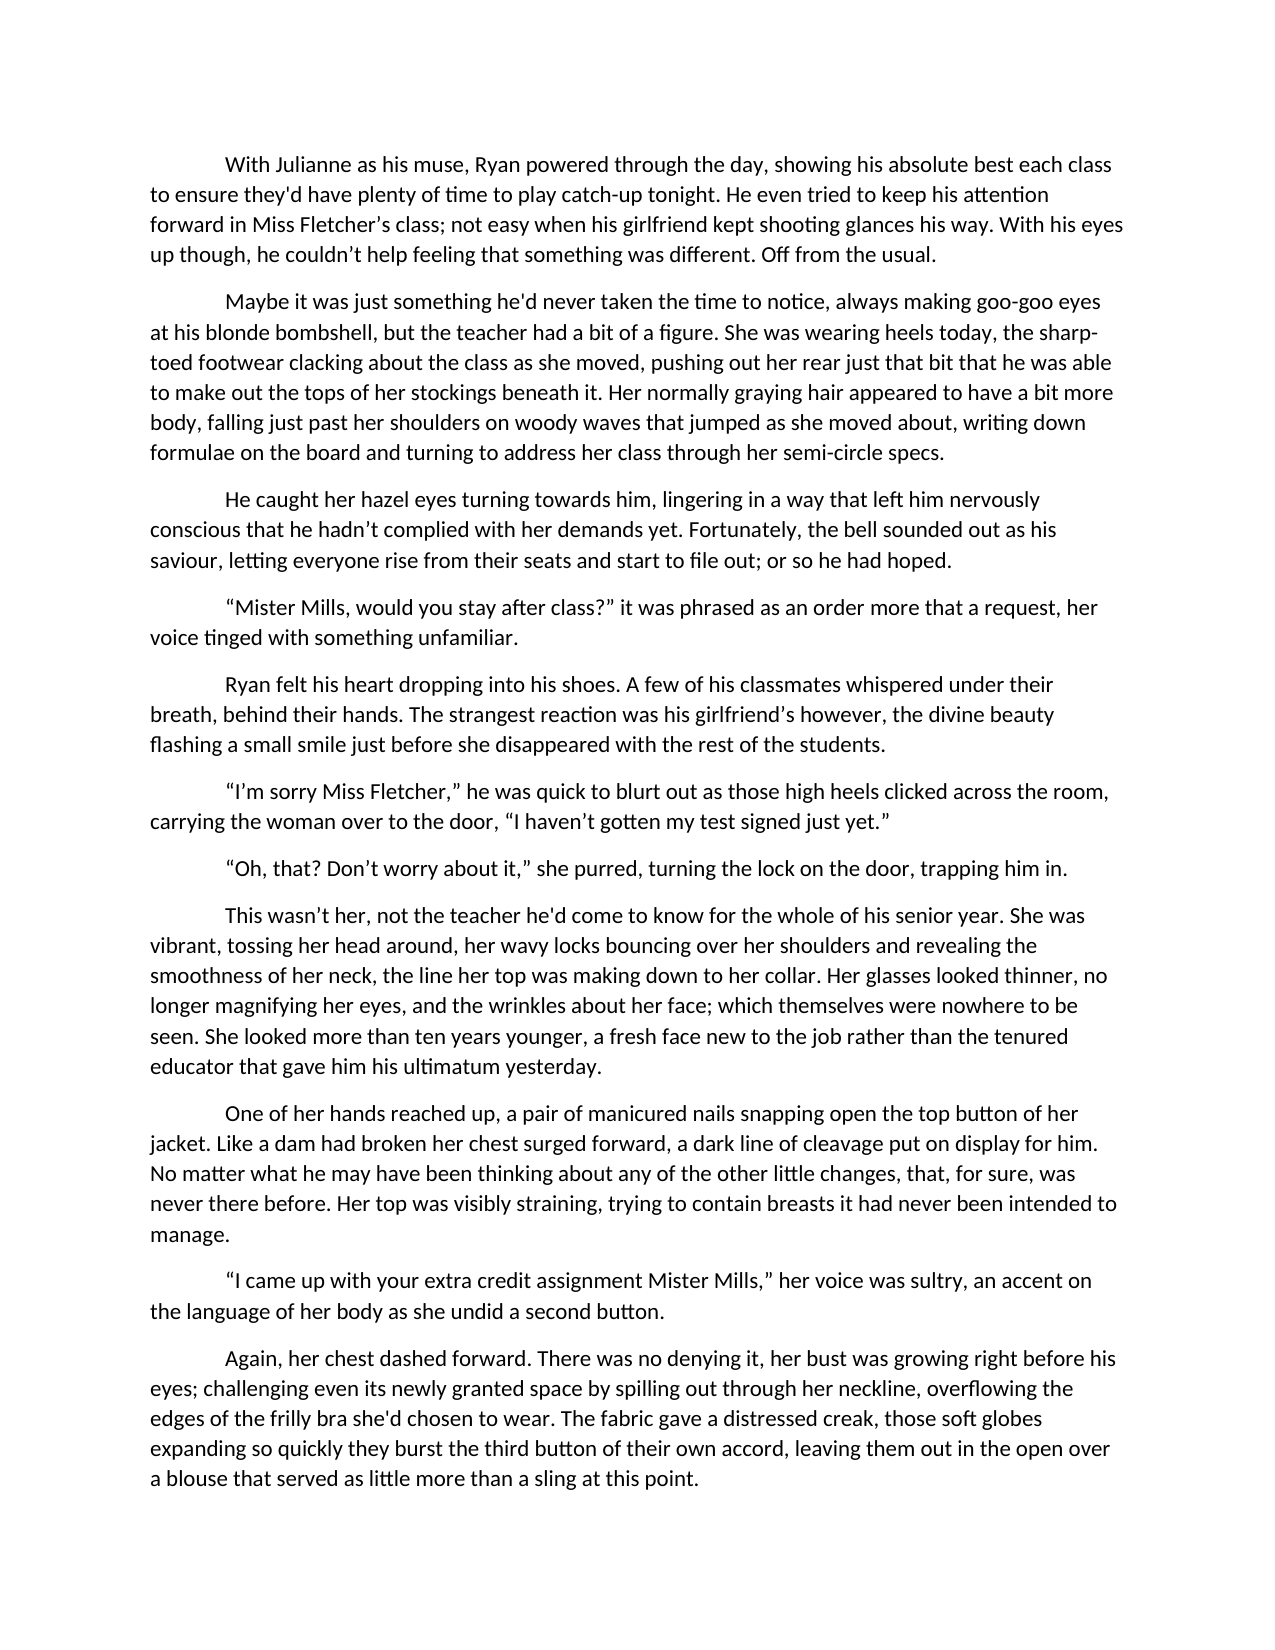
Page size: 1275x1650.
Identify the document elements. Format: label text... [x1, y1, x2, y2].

text He caught her hazel eyes turning towards him, lingering in a way that left him nervously conscious that he hadn’t complied with her demands yet. Fortunately, the bell sounded out as his saviour, letting everyone rise from their seats and start to file out; or so he had hoped. [150, 485, 1125, 574]
text “I’m sorry Miss Fletcher,” he was quick to blurt out as those high heels clicked across the room, carrying the woman over to the door, “I haven’t gotten my test signed just yet.” [150, 777, 1125, 835]
text Again, her chest dashed forward. There was no denying it, her bust was growing right before his eyes; challenging even its newly granted space by spilling out through her neckline, overflowing the edges of the frilly bra she'd chosen to wear. The fabric gave a distressed creak, those soft globes expanding so quickly they burst the third button of their own accord, leaving them out in the open over a blouse that served as little more than a sling at this point. [150, 1344, 1125, 1493]
text One of her hands reached up, a pair of manicured nails snapping open the top button of her jacket. Like a dam had broken her chest surged forward, a dark line of cleavage put on display for him. No matter what he may have been thinking about any of the other little changes, that, for sure, was never there before. Her top was visibly straining, trying to contain breasts it had never been intended to manage. [150, 1099, 1125, 1248]
text With Julianne as his muse, Ryan powered through the day, showing his absolute best each class to ensure they'd have plenty of time to play catch-up tonight. He even tried to keep his attention forward in Miss Fletcher’s class; not easy when his girlfriend kept shooting glances his way. With his eyes up though, he couldn’t help feeling that something was different. Off from the usual. [150, 150, 1125, 269]
text Ryan felt his heart dropping into his shoes. A few of his classmates whispered under their breath, behind their hands. The strangest reaction was his girlfriend’s however, the divine beauty flashing a small smile just before she disappeared with the rest of the students. [150, 670, 1125, 758]
text “Oh, that? Don’t worry about it,” she purred, turning the lock on the door, trapping him in. [150, 854, 1125, 882]
text “Mister Mills, would you stay after class?” it was phrased as an order more that a request, her voice tinged with something unfamiliar. [150, 593, 1125, 651]
text Maybe it was just something he'd never taken the time to notice, always making goo-goo eyes at his blonde bombshell, but the teacher had a bit of a figure. She was wearing heels today, the sharp-toed footwear clacking about the class as she moved, pushing out her rear just that bit that he was able to make out the tops of her stockings beneath it. Her normally graying hair appeared to have a bit more body, falling just past her shoulders on woody waves that jumped as she moved about, writing down formulae on the board and turning to address her class through her semi-circle specs. [150, 287, 1125, 467]
text “I came up with your extra credit assignment Mister Mills,” her voice was sultry, an accent on the language of her body as she undid a second button. [150, 1267, 1125, 1325]
text This wasn’t her, not the teacher he'd come to know for the whole of his senior year. She was vibrant, tossing her head around, her wavy locks bouncing over her shoulders and revealing the smoothness of her neck, the line her top was making down to her collar. Her glasses looked thinner, no longer magnifying her eyes, and the wrinkles about her face; which themselves were nowhere to be seen. She looked more than ten years younger, a fresh face new to the job rather than the tenured educator that gave him his ultimatum yesterday. [150, 901, 1125, 1080]
